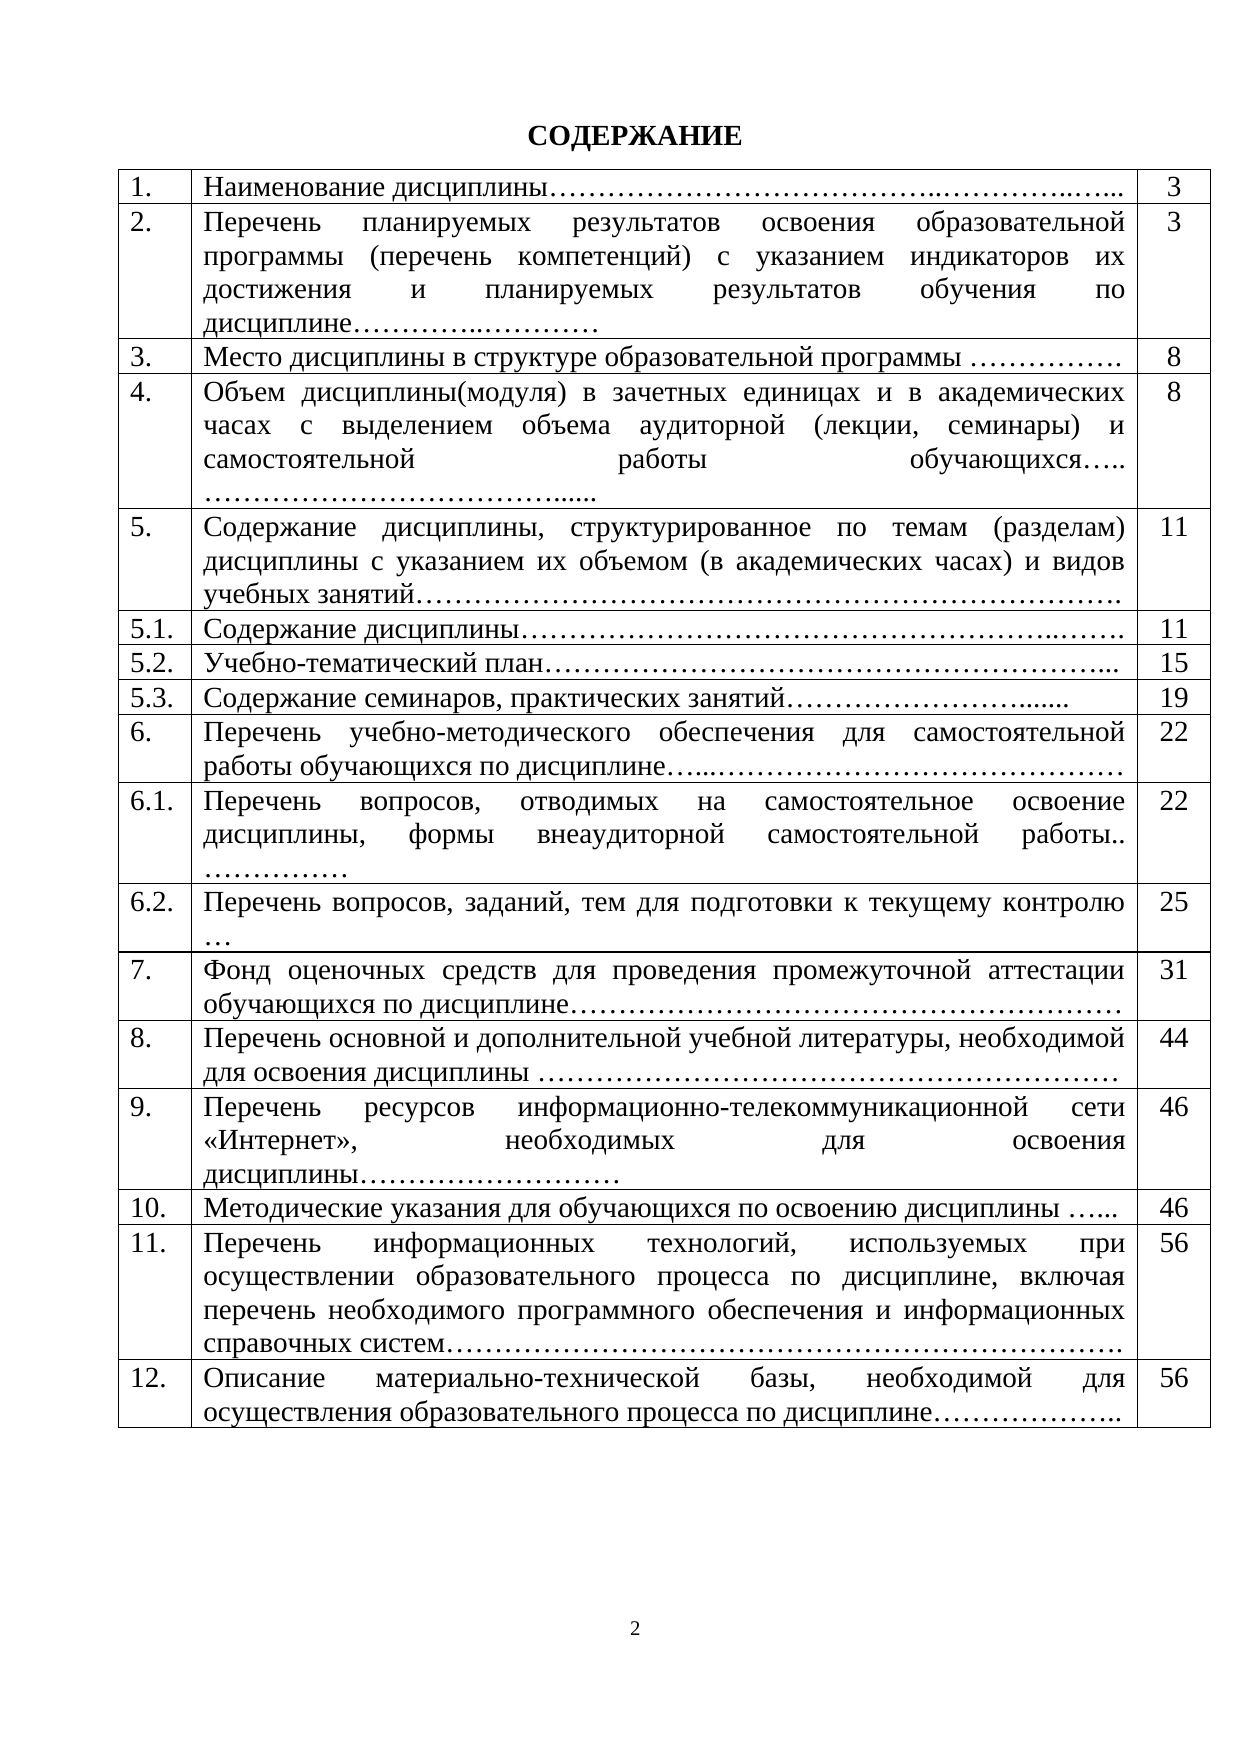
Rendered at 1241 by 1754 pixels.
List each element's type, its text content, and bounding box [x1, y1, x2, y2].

table_cell 3 [1138, 204, 1210, 338]
table_cell 11. [119, 1225, 191, 1359]
table_cell 46 [1138, 1190, 1210, 1224]
table_header 3 [1138, 170, 1210, 203]
table_cell 56 [1138, 1360, 1210, 1427]
table_cell Место дисциплины в структуре образовательной программы ……………. [192, 339, 1137, 373]
table_cell 8 [1138, 374, 1210, 508]
table_header Наименование дисциплины…………………………………..…………..…... [192, 170, 1137, 203]
table_cell Содержание дисциплины, структурированное по темам (разделам) дисциплины с указанием их объемом (в академических часах) и видов учебных занятий………………………………………………………………. [192, 509, 1137, 610]
table_cell 9. [119, 1089, 191, 1189]
table_cell 19 [1138, 680, 1210, 713]
table_cell Содержание дисциплины………………………………………………..……. [192, 611, 1137, 644]
table_cell 22 [1138, 715, 1210, 782]
table_cell 11 [1138, 611, 1210, 644]
table_cell Содержание семинаров, практических занятий……………………....... [192, 680, 1137, 713]
table_cell 5.1. [119, 611, 191, 644]
table_cell Перечень планируемых результатов освоения образовательной программы (перечень компетенций) с указанием индикаторов их достижения и планируемых результатов обучения по дисциплине…………..………… [192, 204, 1137, 338]
table_cell 6. [119, 715, 191, 782]
table_cell 46 [1138, 1089, 1210, 1189]
table_cell 56 [1138, 1225, 1210, 1359]
table_cell 4. [119, 374, 191, 508]
table_cell Объем дисциплины(модуля) в зачетных единицах и в академических часах с выделением объема аудиторной (лекции, семинары) и самостоятельной работы обучающихся…..………………………………...... [192, 374, 1137, 508]
table_cell 5. [119, 509, 191, 610]
table_cell 3. [119, 339, 191, 373]
table_cell 22 [1138, 783, 1210, 883]
table_cell Перечень информационных технологий, используемых при осуществлении образовательного процесса по дисциплине, включая перечень необходимого программного обеспечения и информационных справочных систем……………………………………………………………. [192, 1225, 1137, 1359]
table_cell Описание материально-технической базы, необходимой для осуществления образовательного процесса по дисциплине……………….. [192, 1360, 1137, 1427]
table_cell 10. [119, 1190, 191, 1224]
table_cell 8. [119, 1021, 191, 1088]
table_cell 25 [1138, 884, 1210, 951]
table_cell 31 [1138, 953, 1210, 1019]
text СОДЕРЖАНИЕ [118, 118, 1152, 152]
table_cell Перечень основной и дополнительной учебной литературы, необходимой для освоения дисциплины …………………………………………………… [192, 1021, 1137, 1088]
table_cell 5.3. [119, 680, 191, 713]
table_cell 7. [119, 953, 191, 1019]
table_cell 6.1. [119, 783, 191, 883]
table_cell 12. [119, 1360, 191, 1427]
table_cell Перечень ресурсов информационно-телекоммуникационной сети «Интернет», необходимых для освоения дисциплины……………………… [192, 1089, 1137, 1189]
table_cell 5.2. [119, 645, 191, 679]
table_cell Перечень учебно-методического обеспечения для самостоятельной работы обучающихся по дисциплине…...…………………………………… [192, 715, 1137, 782]
table_cell 11 [1138, 509, 1210, 610]
table_cell Фонд оценочных средств для проведения промежуточной аттестации обучающихся по дисциплине………………………………………………… [192, 953, 1137, 1019]
table_cell Методические указания для обучающихся по освоению дисциплины …... [192, 1190, 1137, 1224]
table_cell 2. [119, 204, 191, 338]
table_cell Перечень вопросов, заданий, тем для подготовки к текущему контролю … [192, 884, 1137, 951]
table_cell 44 [1138, 1021, 1210, 1088]
table_cell 8 [1138, 339, 1210, 373]
table_header 1. [119, 170, 191, 203]
table_cell 15 [1138, 645, 1210, 679]
table_cell Перечень вопросов, отводимых на самостоятельное освоение дисциплины, формы внеаудиторной самостоятельной работы..…………… [192, 783, 1137, 883]
table_cell 6.2. [119, 884, 191, 951]
table_cell Учебно-тематический план…………………………………………………... [192, 645, 1137, 679]
